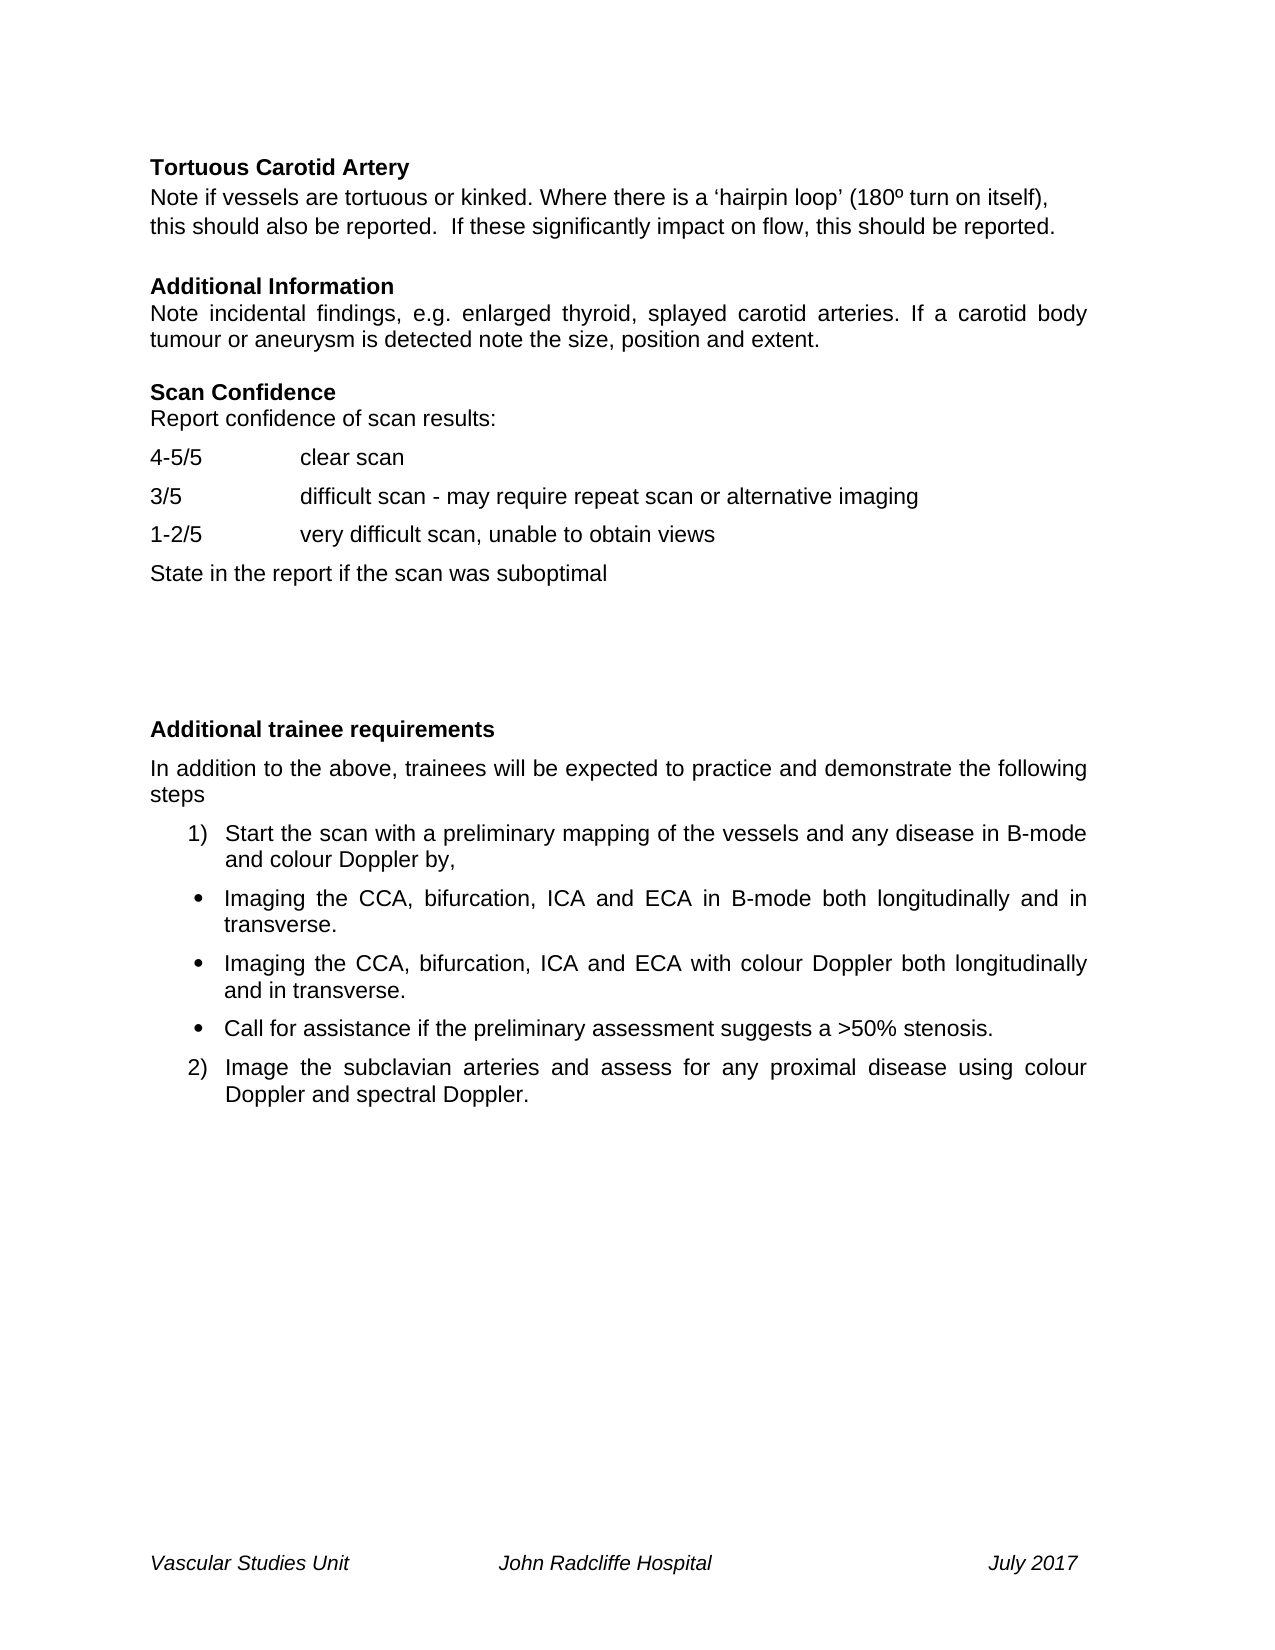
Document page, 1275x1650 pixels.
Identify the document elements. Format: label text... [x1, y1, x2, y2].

text Additional trainee requirements [150, 716, 1088, 742]
list Start the scan with a preliminary mapping of the vessels and any disease in B-mode and colour Doppler by, [187, 820, 1088, 872]
text 3/5 difficult scan - may require repeat scan or alternative imaging [150, 483, 1088, 509]
text 4-5/5 clear scan [150, 444, 1088, 470]
list Call for assistance if the preliminary assessment suggests a >50% stenosis. [194, 1015, 1088, 1042]
subtitle Report confidence of scan results: [150, 405, 1088, 431]
text 1-2/5 very difficult scan, unable to obtain views [150, 521, 1088, 548]
text Note if vessels are tortuous or kinked. Where there is a ‘hairpin loop’ (180º turn on itself), this should also be reported. If these significantly impact on flow, this should be reported. [150, 180, 1088, 240]
text Scan Confidence [150, 378, 1088, 405]
text Additional Information [150, 269, 1088, 299]
list Imaging the CCA, bifurcation, ICA and ECA with colour Doppler both longitudinally and in transverse. [194, 950, 1088, 1003]
list Image the subclavian arteries and assess for any proximal disease using colour Doppler and spectral Doppler. [187, 1054, 1088, 1107]
text In addition to the above, trainees will be expected to practice and demonstrate the following steps [150, 754, 1088, 807]
text Tortuous Carotid Artery [150, 150, 1088, 180]
list Imaging the CCA, bifurcation, ICA and ECA in B-mode both longitudinally and in transverse. [194, 885, 1088, 938]
text Note incidental findings, e.g. enlarged thyroid, splayed carotid arteries. If a carotid body tumour or aneurysm is detected note the size, position and extent. [150, 299, 1088, 352]
text State in the report if the scan was suboptimal [150, 560, 1088, 587]
